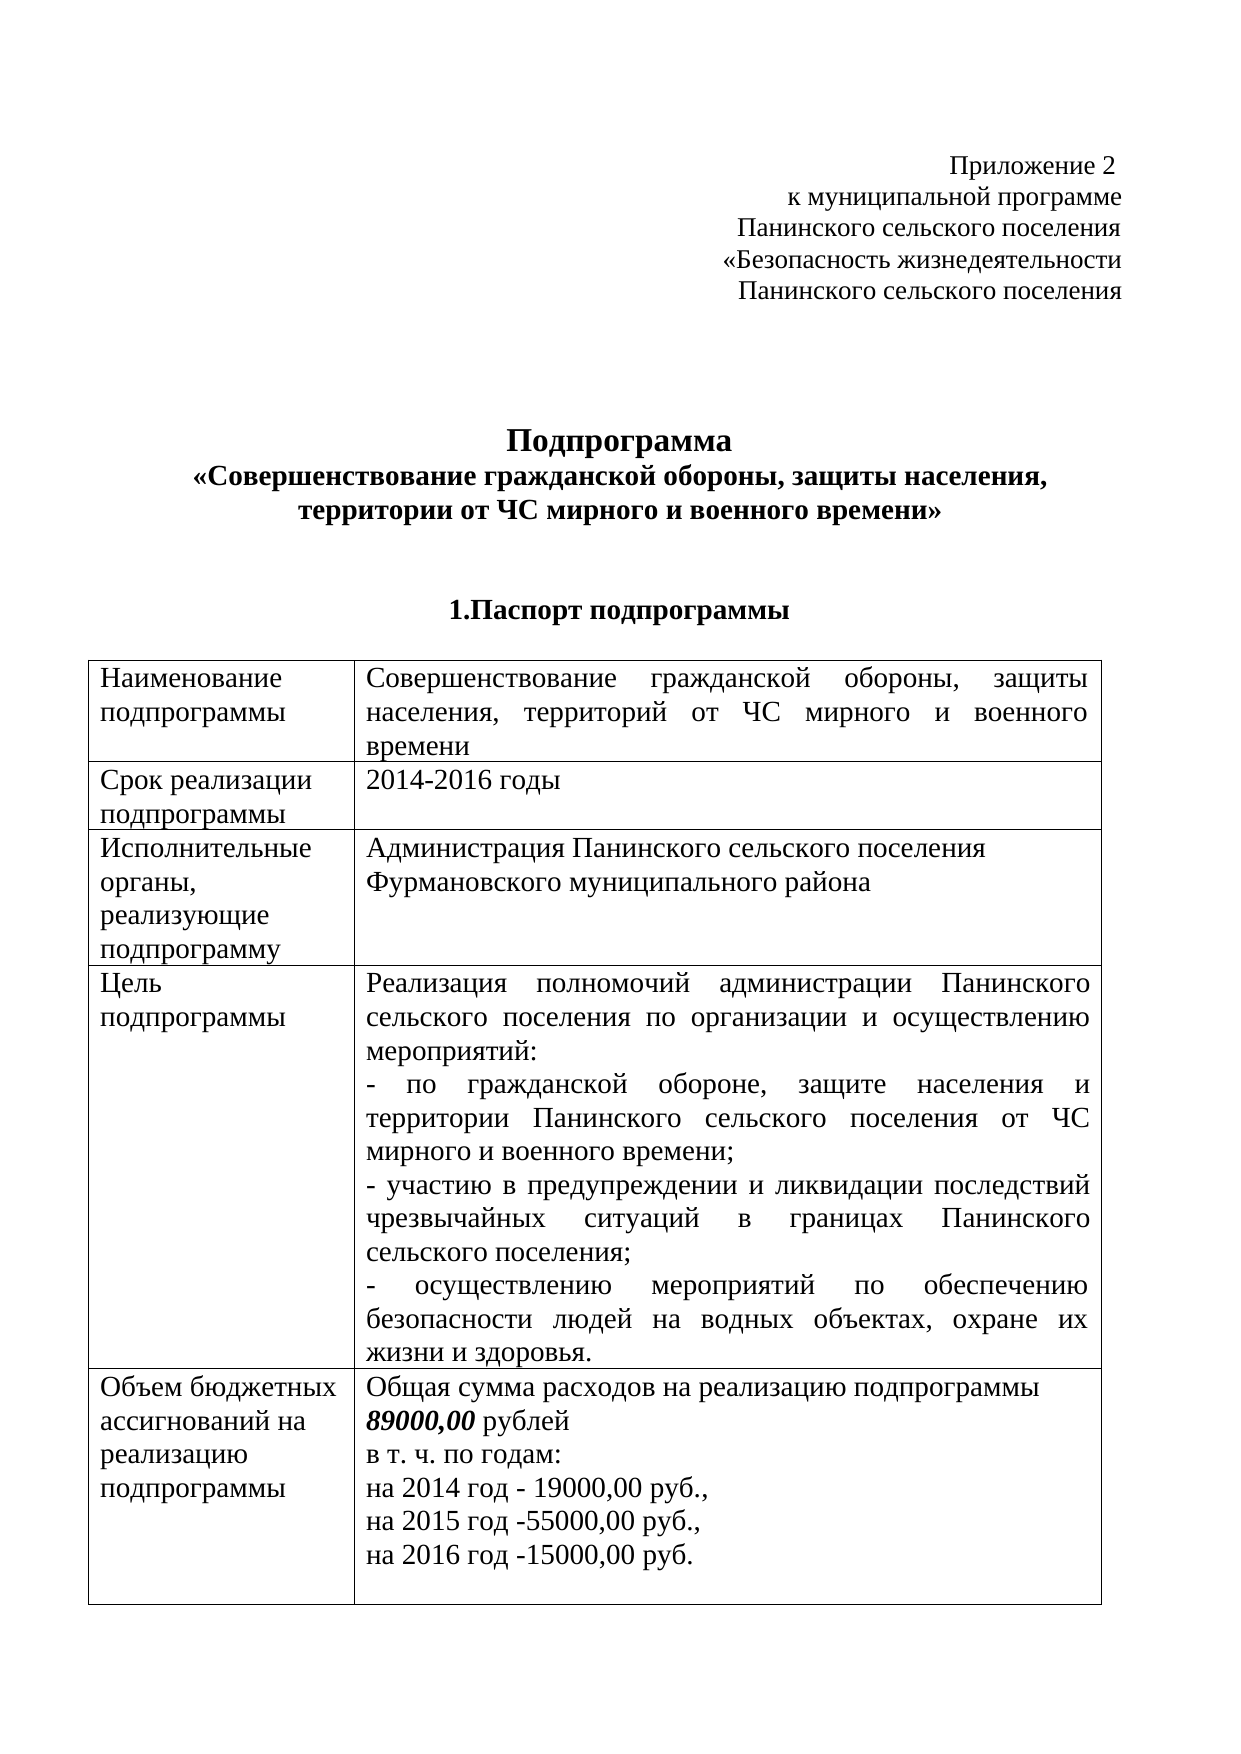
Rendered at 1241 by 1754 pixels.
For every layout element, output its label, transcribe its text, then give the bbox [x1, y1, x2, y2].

table_cell Объем бюджетных ассигнований на реализацию подпрограммы [89, 1369, 354, 1604]
text к муниципальной программе [118, 180, 1122, 212]
text Приложение 2 [118, 149, 1122, 180]
table_cell Администрация Панинского сельского поселения Фурмановского муниципального района [355, 830, 1101, 964]
table_cell 2014-2016 годы [355, 762, 1101, 829]
text Подпрограмма [118, 420, 1120, 458]
text Панинского сельского поселения [118, 212, 1122, 243]
text Панинского сельского поселения [118, 274, 1122, 305]
table_cell Срок реализации подпрограммы [89, 762, 354, 829]
text 1.Паспорт подпрограммы [118, 592, 1120, 626]
table_header Совершенствование гражданской обороны, защиты населения, территорий от ЧС мирного и военного времени [355, 661, 1101, 761]
table_cell Цель подпрограммы [89, 966, 354, 1368]
text «Безопасность жизнедеятельности [118, 243, 1122, 274]
table_cell Реализация полномочий администрации Панинского сельского поселения по организации и осуществлению мероприятий: - по гражданской обороне, защите населения и территории Панинского сельского поселения от ЧС мирного и военного времени; - участию в предупреждении и ликвидации последствий чрезвычайных ситуаций в границах Панинского сельского поселения; - осуществлению мероприятий по обеспечению безопасности людей на водных объектах, охране их жизни и здоровья. [355, 966, 1101, 1368]
text «Совершенствование гражданской обороны, защиты населения, территории от ЧС мирного и военного времени» [118, 458, 1122, 525]
table_cell Общая сумма расходов на реализацию подпрограммы 89000,00 рублей в т. ч. по годам: на 2014 год - 19000,00 руб., на 2015 год -55000,00 руб., на 2016 год -15000,00 руб. [355, 1369, 1101, 1604]
table_header Наименование подпрограммы [89, 661, 354, 761]
table_cell Исполнительные органы, реализующие подпрограмму [89, 830, 354, 964]
